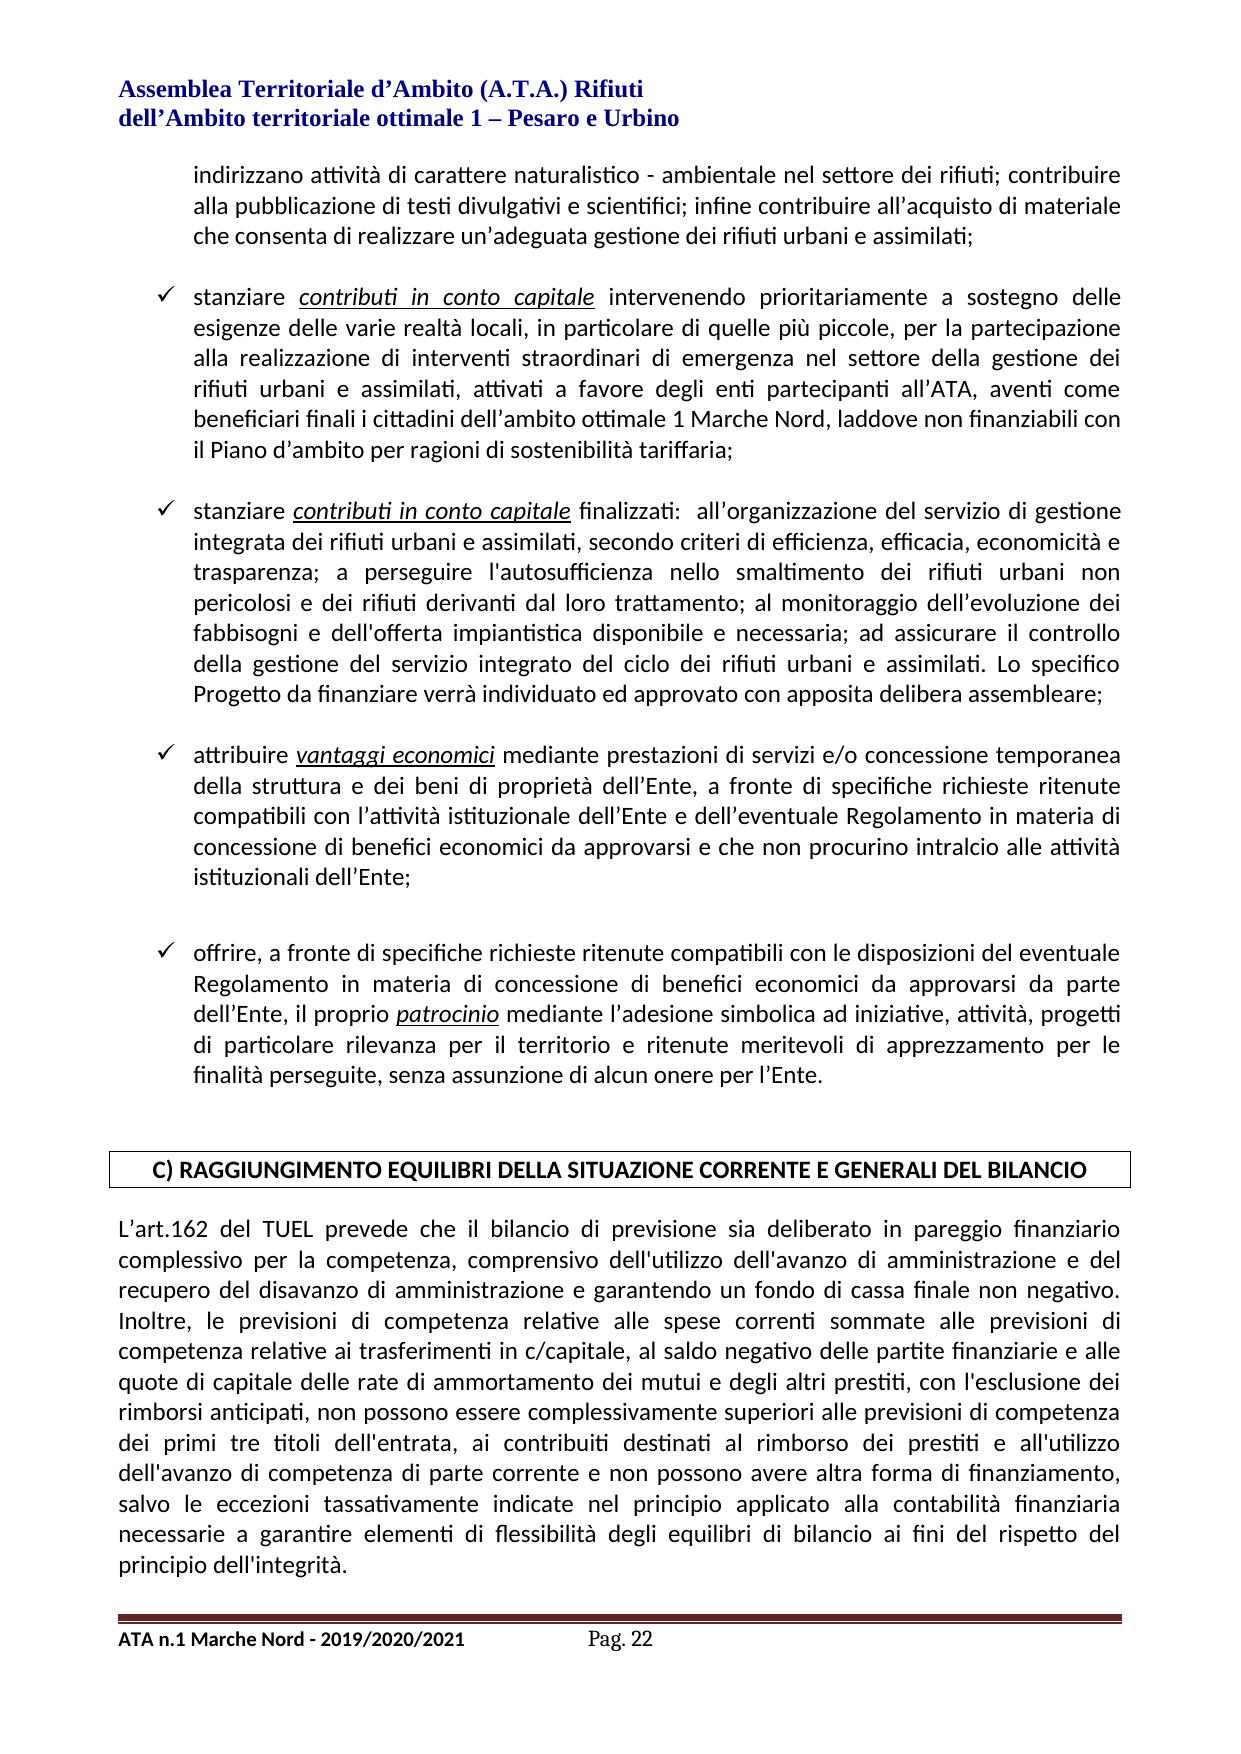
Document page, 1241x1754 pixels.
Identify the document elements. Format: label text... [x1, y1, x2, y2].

list offrire, a fronte di specifiche richieste ritenute compatibili con le disposizioni del eventuale Regolamento in materia di concessione di benefici economici da approvarsi da parte dell’Ente, il proprio patrocinio mediante l’adesione simbolica ad iniziative, attività, progetti di particolare rilevanza per il territorio e ritenute meritevoli di apprezzamento per le finalità perseguite, senza assunzione di alcun onere per l’Ente. [156, 938, 1122, 1090]
list stanziare contributi in conto capitale intervenendo prioritariamente a sostegno delle esigenze delle varie realtà locali, in particolare di quelle più piccole, per la partecipazione alla realizzazione di interventi straordinari di emergenza nel settore della gestione dei rifiuti urbani e assimilati, attivati a favore degli enti partecipanti all’ATA, aventi come beneficiari finali i cittadini dell’ambito ottimale 1 Marche Nord, laddove non finanziabili con il Piano d’ambito per ragioni di sostenibilità tariffaria; [156, 281, 1122, 464]
text C) RAGGIUNGIMENTO EQUILIBRI DELLA SITUAZIONE CORRENTE E GENERALI DEL BILANCIO [110, 1152, 1130, 1187]
list stanziare contributi in conto capitale finalizzati: all’organizzazione del servizio di gestione integrata dei rifiuti urbani e assimilati, secondo criteri di efficienza, efficacia, economicità e trasparenza; a perseguire l'autosufficienza nello smaltimento dei rifiuti urbani non pericolosi e dei rifiuti derivanti dal loro trattamento; al monitoraggio dell’evoluzione dei fabbisogni e dell'offerta impiantistica disponibile e necessaria; ad assicurare il controllo della gestione del servizio integrato del ciclo dei rifiuti urbani e assimilati. Lo specifico Progetto da finanziare verrà individuato ed approvato con apposita delibera assembleare; [156, 495, 1122, 709]
text L’art.162 del TUEL prevede che il bilancio di previsione sia deliberato in pareggio finanziario complessivo per la competenza, comprensivo dell'utilizzo dell'avanzo di amministrazione e del recupero del disavanzo di amministrazione e garantendo un fondo di cassa finale non negativo. Inoltre, le previsioni di competenza relative alle spese correnti sommate alle previsioni di competenza relative ai trasferimenti in c/capitale, al saldo negativo delle partite finanziarie e alle quote di capitale delle rate di ammortamento dei mutui e degli altri prestiti, con l'esclusione dei rimborsi anticipati, non possono essere complessivamente superiori alle previsioni di competenza dei primi tre titoli dell'entrata, ai contribuiti destinati al rimborso dei prestiti e all'utilizzo dell'avanzo di competenza di parte corrente e non possono avere altra forma di finanziamento, salvo le eccezioni tassativamente indicate nel principio applicato alla contabilità finanziaria necessarie a garantire elementi di flessibilità degli equilibri di bilancio ai fini del rispetto del principio dell'integrità. [118, 1213, 1122, 1579]
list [156, 159, 1122, 251]
list attribuire vantaggi economici mediante prestazioni di servizi e/o concessione temporanea della struttura e dei beni di proprietà dell’Ente, a fronte di specifiche richieste ritenute compatibili con l’attività istituzionale dell’Ente e dell’eventuale Regolamento in materia di concessione di benefici economici da approvarsi e che non procurino intralcio alle attività istituzionali dell’Ente; [156, 739, 1122, 892]
